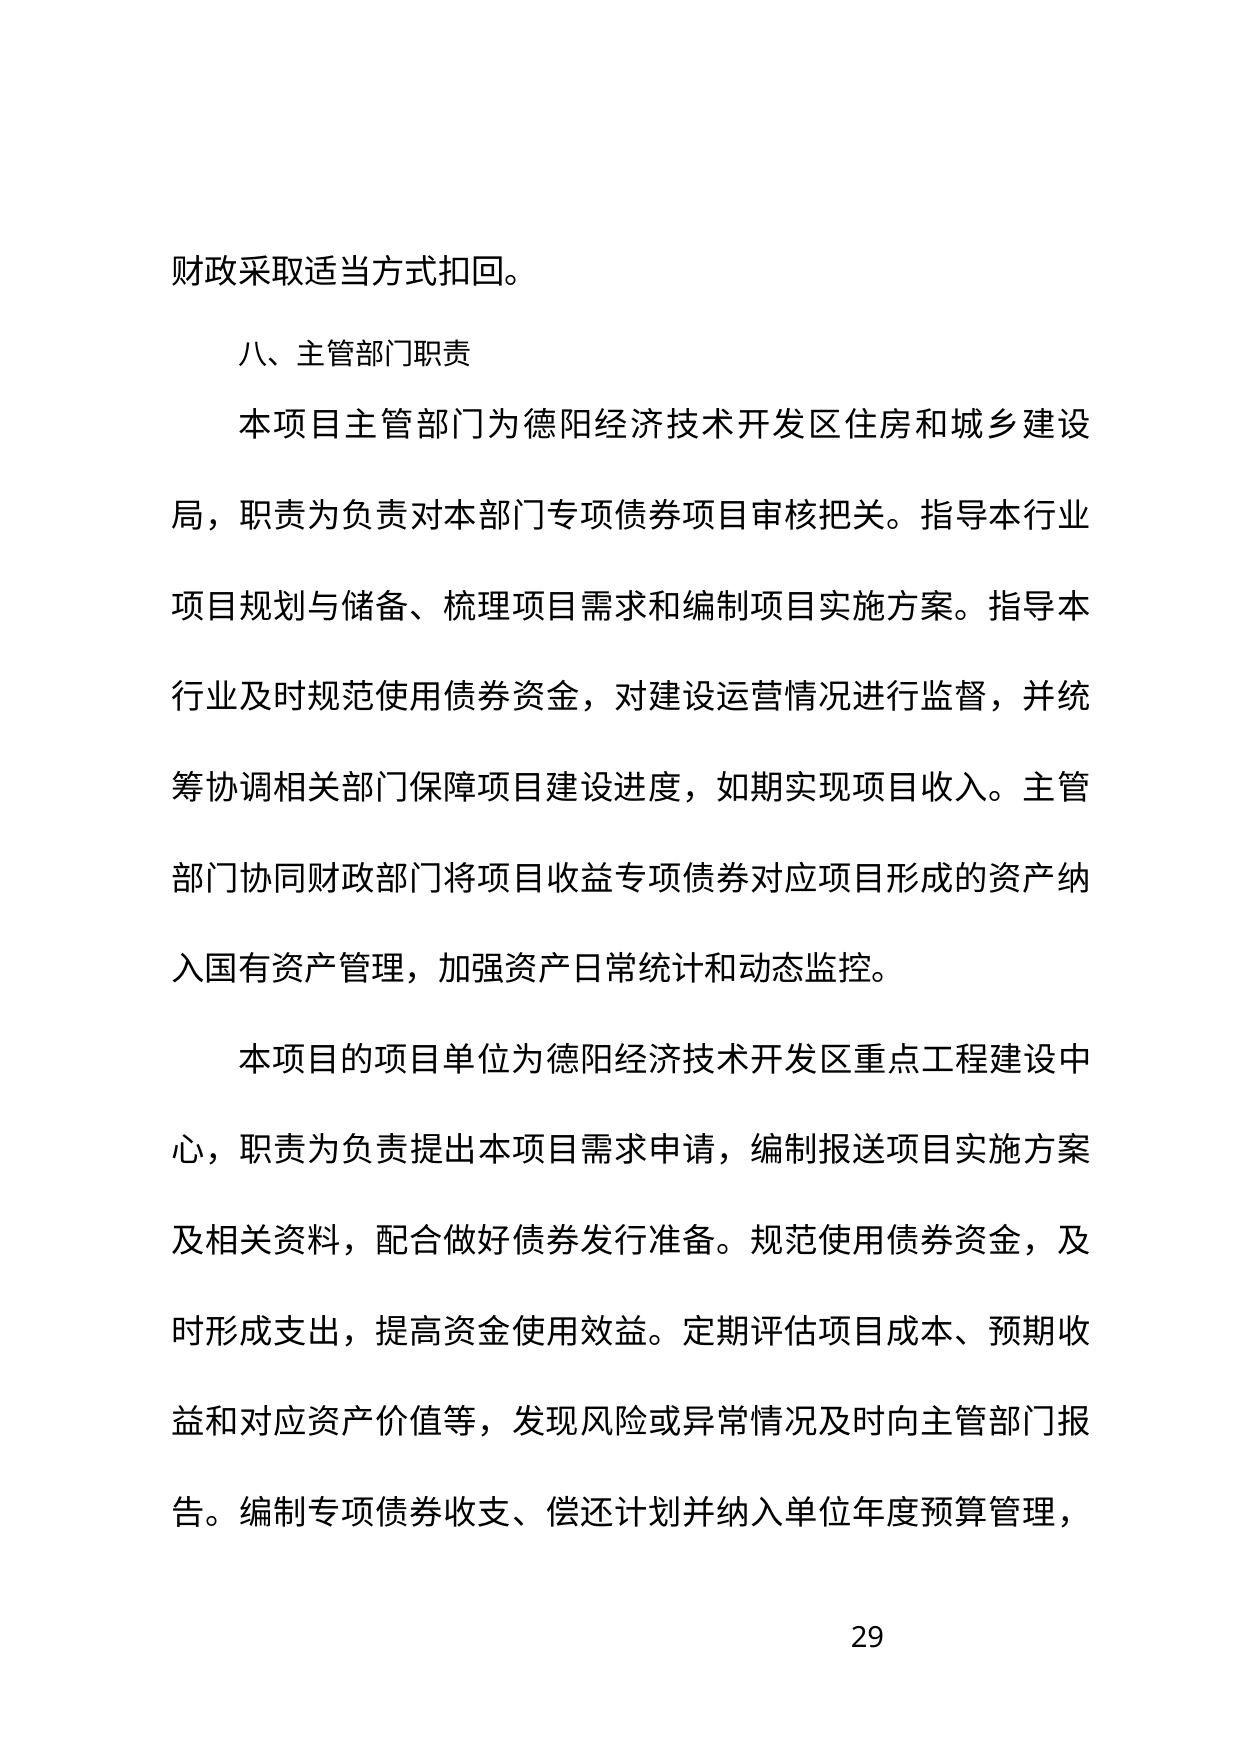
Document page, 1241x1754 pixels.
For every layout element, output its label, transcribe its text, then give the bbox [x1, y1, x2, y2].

text 本项目主管部门为德阳经济技术开发区住房和城乡建设局，职责为负责对本部门专项债券项目审核把关。指导本行业项目规划与储备、梳理项目需求和编制项目实施方案。指导本行业及时规范使用债券资金，对建设运营情况进行监督，并统筹协调相关部门保障项目建设进度，如期实现项目收入。主管部门协同财政部门将项目收益专项债券对应项目形成的资产纳入国有资产管理，加强资产日常统计和动态监控。 [171, 377, 1092, 1011]
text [171, 1011, 1092, 1555]
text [171, 224, 1092, 314]
text 八、主管部门职责 [171, 314, 1092, 377]
